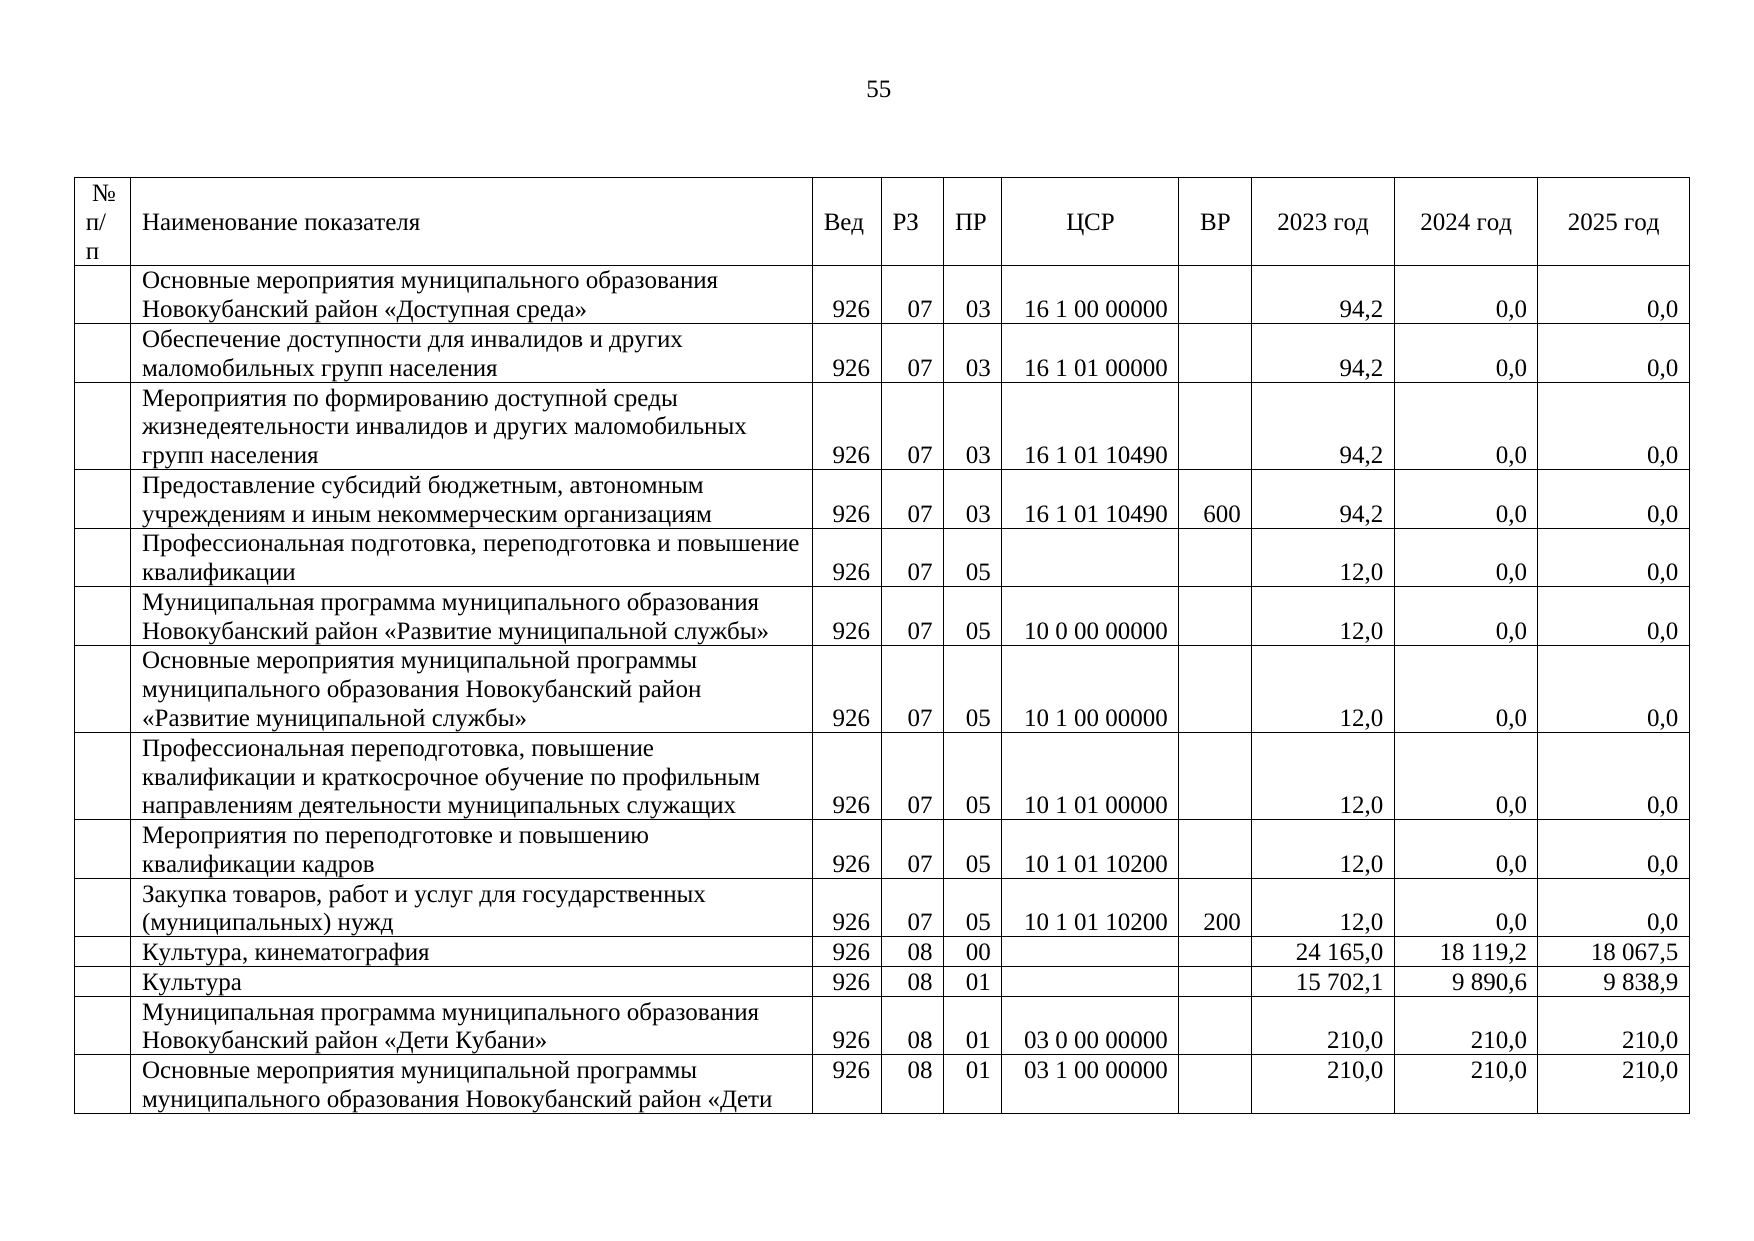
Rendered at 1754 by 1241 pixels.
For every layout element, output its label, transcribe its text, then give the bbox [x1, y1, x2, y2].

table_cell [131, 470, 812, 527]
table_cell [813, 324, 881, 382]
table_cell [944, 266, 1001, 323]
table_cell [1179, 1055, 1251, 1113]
table_header РЗ [882, 178, 943, 264]
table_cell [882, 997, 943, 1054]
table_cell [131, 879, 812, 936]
table_header Наименование показателя [131, 178, 812, 264]
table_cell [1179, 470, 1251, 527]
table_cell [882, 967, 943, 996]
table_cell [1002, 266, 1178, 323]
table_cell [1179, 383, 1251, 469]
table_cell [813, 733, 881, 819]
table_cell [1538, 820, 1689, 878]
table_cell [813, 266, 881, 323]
table_header 2023 год [1252, 178, 1394, 264]
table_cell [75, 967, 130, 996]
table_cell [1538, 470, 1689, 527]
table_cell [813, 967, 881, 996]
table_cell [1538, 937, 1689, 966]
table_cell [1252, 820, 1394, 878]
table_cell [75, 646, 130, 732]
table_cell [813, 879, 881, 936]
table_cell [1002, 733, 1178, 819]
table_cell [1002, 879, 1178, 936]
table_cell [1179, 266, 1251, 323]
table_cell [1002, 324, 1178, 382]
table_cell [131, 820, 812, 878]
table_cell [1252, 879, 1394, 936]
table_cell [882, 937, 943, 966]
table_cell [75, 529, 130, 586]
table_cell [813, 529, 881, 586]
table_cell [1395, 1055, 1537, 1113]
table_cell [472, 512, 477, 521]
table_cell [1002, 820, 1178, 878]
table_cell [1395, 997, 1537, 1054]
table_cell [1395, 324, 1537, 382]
table_header ПР [944, 178, 1001, 264]
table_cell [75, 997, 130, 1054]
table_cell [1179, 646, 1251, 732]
table_header 2024 год [1395, 178, 1537, 264]
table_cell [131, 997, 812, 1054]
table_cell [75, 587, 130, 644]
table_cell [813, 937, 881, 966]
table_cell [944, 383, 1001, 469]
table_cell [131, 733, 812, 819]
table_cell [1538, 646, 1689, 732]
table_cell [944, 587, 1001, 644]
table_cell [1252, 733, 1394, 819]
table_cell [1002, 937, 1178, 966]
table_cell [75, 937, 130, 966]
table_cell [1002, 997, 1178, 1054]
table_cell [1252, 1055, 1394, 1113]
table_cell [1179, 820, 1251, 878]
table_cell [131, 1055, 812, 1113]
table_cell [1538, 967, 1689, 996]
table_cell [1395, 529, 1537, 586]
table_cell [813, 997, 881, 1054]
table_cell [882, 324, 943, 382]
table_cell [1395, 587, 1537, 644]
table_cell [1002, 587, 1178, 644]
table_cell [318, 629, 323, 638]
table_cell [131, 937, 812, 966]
table_header Вед [813, 178, 881, 264]
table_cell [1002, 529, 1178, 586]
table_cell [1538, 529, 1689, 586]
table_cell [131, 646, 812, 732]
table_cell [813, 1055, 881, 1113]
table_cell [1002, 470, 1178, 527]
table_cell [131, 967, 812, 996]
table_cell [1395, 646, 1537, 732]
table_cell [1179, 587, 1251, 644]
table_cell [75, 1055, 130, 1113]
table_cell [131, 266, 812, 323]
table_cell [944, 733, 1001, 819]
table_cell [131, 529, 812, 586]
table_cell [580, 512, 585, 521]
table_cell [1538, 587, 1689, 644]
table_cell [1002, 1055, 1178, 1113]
table_header ЦСР [1002, 178, 1178, 264]
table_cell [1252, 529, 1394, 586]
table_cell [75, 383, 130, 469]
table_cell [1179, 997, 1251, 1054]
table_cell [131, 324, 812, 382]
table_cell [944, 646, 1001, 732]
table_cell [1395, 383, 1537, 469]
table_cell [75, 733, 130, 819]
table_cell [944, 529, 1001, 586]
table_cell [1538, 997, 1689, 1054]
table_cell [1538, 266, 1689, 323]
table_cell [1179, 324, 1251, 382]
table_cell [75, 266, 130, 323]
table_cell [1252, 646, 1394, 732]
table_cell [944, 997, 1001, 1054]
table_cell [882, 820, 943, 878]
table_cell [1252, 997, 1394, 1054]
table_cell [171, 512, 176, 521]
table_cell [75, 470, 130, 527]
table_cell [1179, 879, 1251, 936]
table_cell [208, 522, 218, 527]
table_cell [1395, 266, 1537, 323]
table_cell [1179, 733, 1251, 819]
table_header ВР [1179, 178, 1251, 264]
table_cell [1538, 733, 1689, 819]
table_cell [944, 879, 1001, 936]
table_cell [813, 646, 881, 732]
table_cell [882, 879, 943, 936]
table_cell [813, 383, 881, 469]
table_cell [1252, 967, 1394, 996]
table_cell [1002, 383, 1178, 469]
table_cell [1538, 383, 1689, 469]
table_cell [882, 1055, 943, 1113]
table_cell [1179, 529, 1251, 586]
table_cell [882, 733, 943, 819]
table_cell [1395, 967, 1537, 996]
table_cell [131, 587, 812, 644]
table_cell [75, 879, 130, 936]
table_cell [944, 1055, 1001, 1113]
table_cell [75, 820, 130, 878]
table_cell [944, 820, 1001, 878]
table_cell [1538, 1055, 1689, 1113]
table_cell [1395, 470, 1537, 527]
table_header 2025 год [1538, 178, 1689, 264]
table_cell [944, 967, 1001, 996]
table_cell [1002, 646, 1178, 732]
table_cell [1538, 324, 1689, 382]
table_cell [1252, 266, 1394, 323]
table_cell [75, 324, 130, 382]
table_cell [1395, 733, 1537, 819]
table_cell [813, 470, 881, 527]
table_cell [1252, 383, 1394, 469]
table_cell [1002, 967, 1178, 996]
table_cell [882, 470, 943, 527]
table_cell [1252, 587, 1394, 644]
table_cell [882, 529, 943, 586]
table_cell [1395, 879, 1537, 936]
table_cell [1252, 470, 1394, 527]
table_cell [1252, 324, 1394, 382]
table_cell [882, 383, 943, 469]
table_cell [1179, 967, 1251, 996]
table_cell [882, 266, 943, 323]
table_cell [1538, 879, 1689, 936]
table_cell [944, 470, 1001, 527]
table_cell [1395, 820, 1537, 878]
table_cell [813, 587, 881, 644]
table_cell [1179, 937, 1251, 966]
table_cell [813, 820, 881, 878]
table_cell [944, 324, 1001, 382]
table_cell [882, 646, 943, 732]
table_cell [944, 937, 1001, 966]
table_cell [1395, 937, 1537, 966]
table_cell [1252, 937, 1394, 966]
table_header № п/п [75, 178, 130, 264]
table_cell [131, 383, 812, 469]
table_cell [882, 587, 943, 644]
